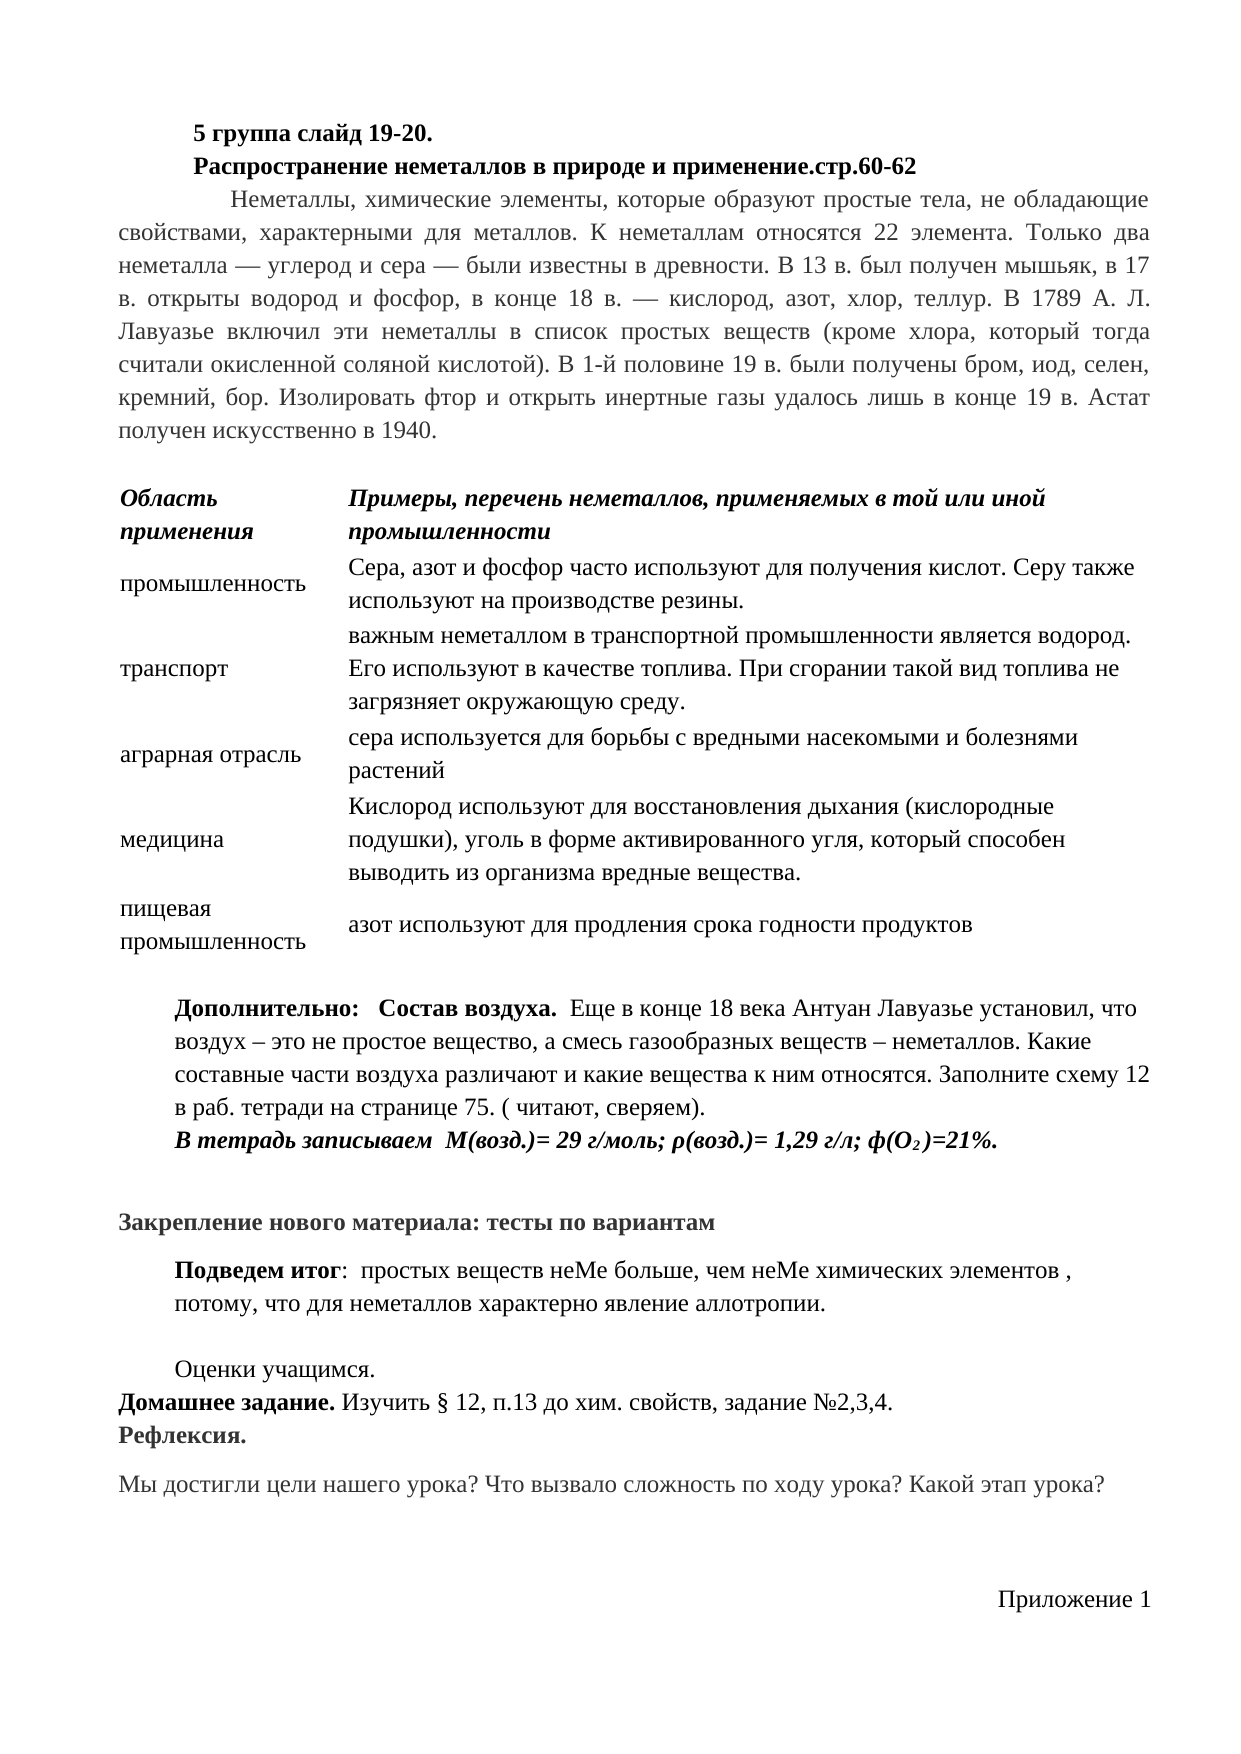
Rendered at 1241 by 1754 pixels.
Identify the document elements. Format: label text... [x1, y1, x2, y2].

text Домашнее задание. Изучить § 12, п.13 до хим. свойств, задание №2,3,4. [118, 1387, 1152, 1416]
list Дополнительно: Состав воздуха. Еще в конце 18 века Антуан Лавуазье установил, что воздух – это не простое вещество, а смесь газообразных веществ – неметаллов. Какие составные части воздуха различают и какие вещества к ним относятся. Заполните схему 12 в раб. тетради на странице 75. ( читают, сверяем). [174, 993, 1152, 1121]
list Оценки учащимся. [174, 1354, 1152, 1383]
text Рефлексия. [118, 1420, 1152, 1449]
table_cell азот используют для продления срока годности продуктов [346, 891, 1152, 960]
text Закрепление нового материала: тесты по вариантам [118, 1207, 1152, 1235]
list В тетрадь записываем М(возд.)= 29 г/моль; ρ(возд.)= 1,29 г/л; ф(О2 )=21%. [174, 1125, 1152, 1154]
table_cell медицина [118, 789, 346, 891]
list Распространение неметаллов в природе и применение.стр.60-62 [193, 151, 1152, 180]
table_cell Кислород используют для восстановления дыхания (кислородные подушки), уголь в форме активированного угля, который способен выводить из организма вредные вещества. [346, 789, 1152, 891]
table_cell промышленность [118, 550, 346, 619]
table_cell аграрная отрасль [118, 721, 346, 789]
text Мы достигли цели нашего урока? Что вызвало сложность по ходу урока? Какой этап урока? [118, 1469, 1152, 1498]
text Приложение 1 [118, 1584, 1152, 1612]
table_cell важным неметаллом в транспортной промышленности является водород. Его используют в качестве топлива. При сгорании такой вид топлива не загрязняет окружающую среду. [346, 619, 1152, 721]
table_cell транспорт [118, 619, 346, 721]
table_cell Сера, азот и фосфор часто используют для получения кислот. Серу также используют на производстве резины. [346, 550, 1152, 619]
text Неметаллы, химические элементы, которые образуют простые тела, не обладающие свойствами, характерными для металлов. К неметаллам относятся 22 элемента. Только два неметалла — углерод и сера — были известны в древности. В 13 в. был получен мышьяк, в 17 в. открыты водород и фосфор, в конце 18 в. — кислород, азот, хлор, теллур. В 1789 А. Л. Лавуазье включил эти неметаллы в список простых веществ (кроме хлора, который тогда считали окисленной соляной кислотой). В 1-й половине 19 в. были получены бром, иод, селен, кремний, бор. Изолировать фтор и открыть инертные газы удалось лишь в конце 19 в. Астат получен искусственно в 1940. [118, 184, 1152, 444]
table_cell пищевая промышленность [118, 891, 346, 960]
list 5 группа слайд 19-20. [193, 118, 1152, 147]
table_header Примеры, перечень неметаллов, применяемых в той или иной промышленности [346, 481, 1152, 550]
text Подведем итог: простых веществ неМе больше, чем неМе химических элементов , потому, что для неметаллов характерно явление аллотропии. [174, 1255, 1152, 1317]
table_cell сера используется для борьбы с вредными насекомыми и болезнями растений [346, 721, 1152, 789]
table_header Область применения [118, 481, 346, 550]
